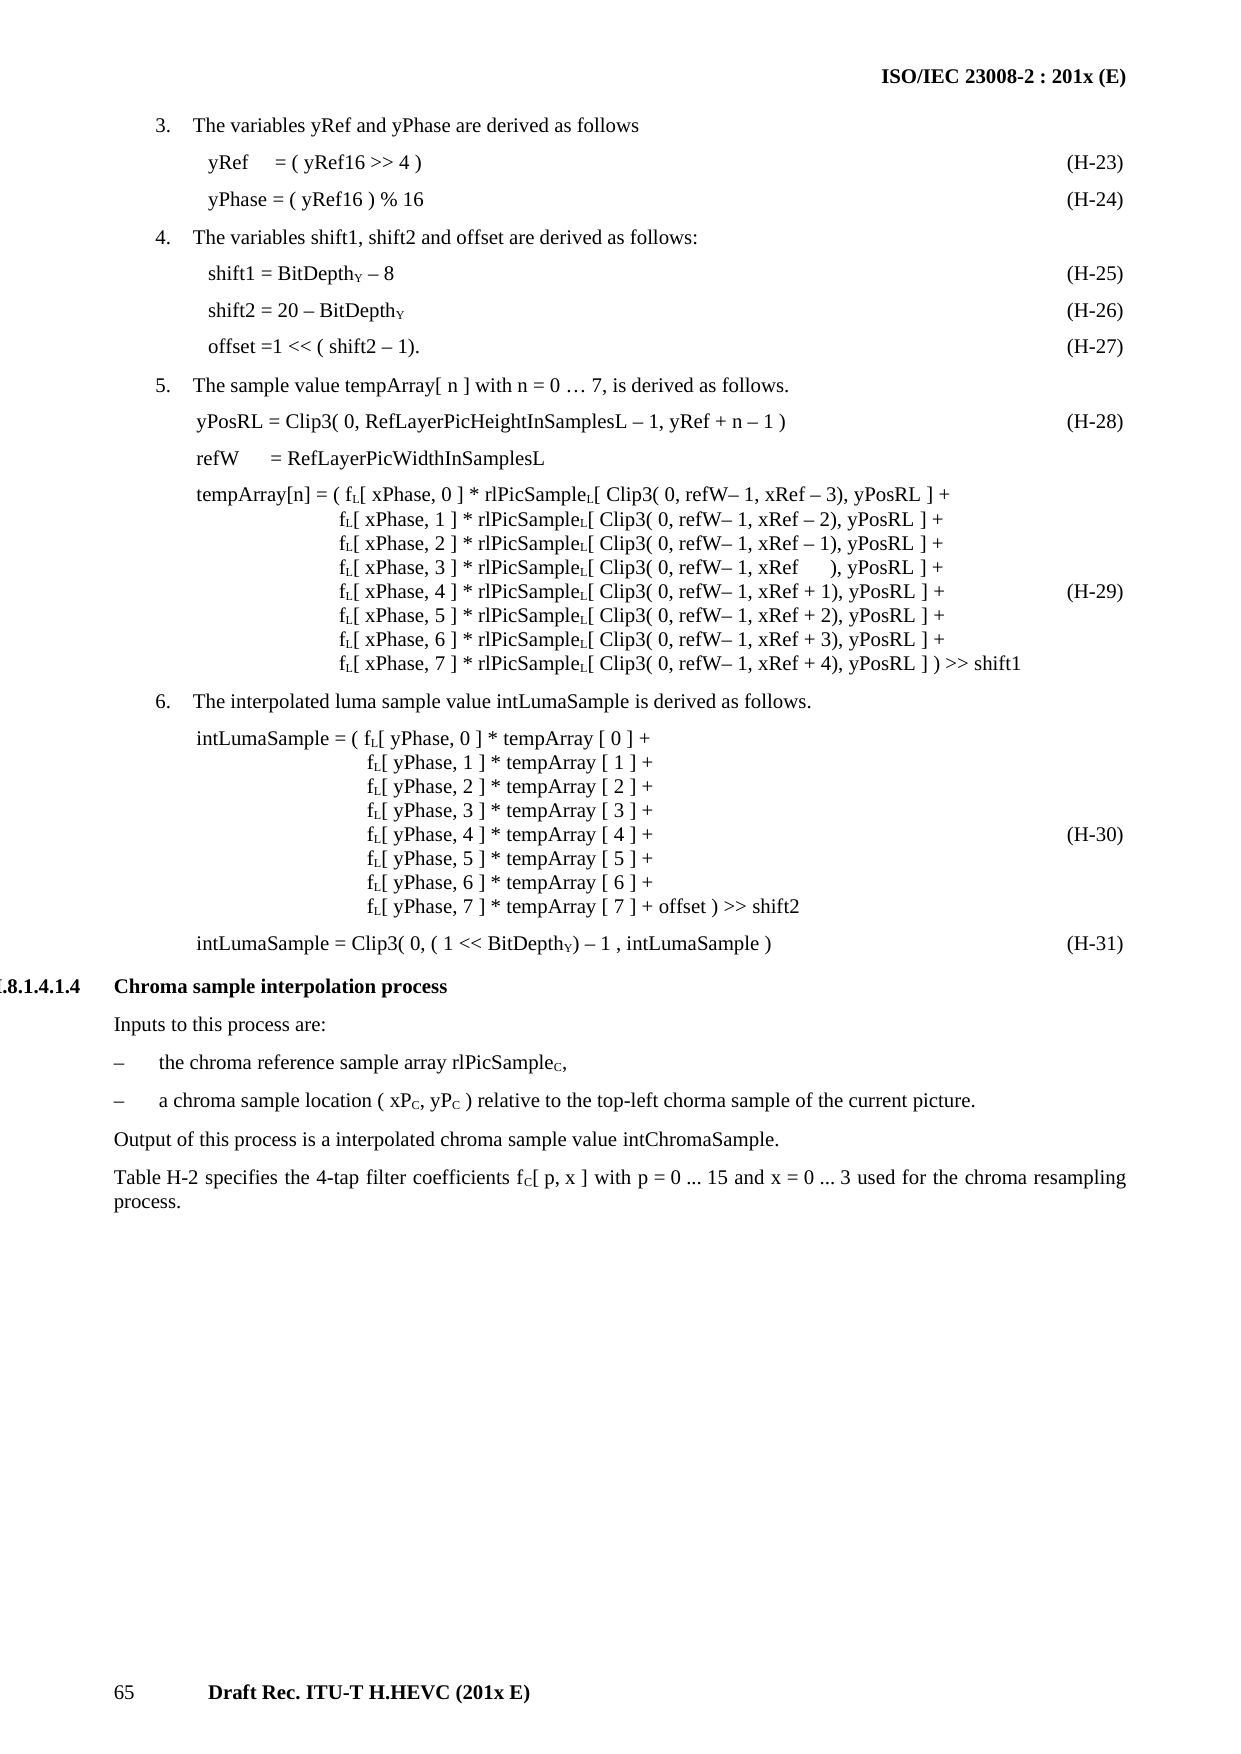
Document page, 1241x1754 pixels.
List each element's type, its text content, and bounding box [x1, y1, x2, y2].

text tempArray[n] = ( fL[ xPhase, 0 ] * rlPicSampleL[ Clip3( 0, refW– 1, xRef – 3), yPosRL ] + fL[ xPhase, 1 ] * rlPicSampleL[ Clip3( 0, refW– 1, xRef – 2), yPosRL ] + fL[ xPhase, 2 ] * rlPicSampleL[ Clip3( 0, refW– 1, xRef – 1), yPosRL ] + fL[ xPhase, 3 ] * rlPicSampleL[ Clip3( 0, refW– 1, xRef ), yPosRL ] + fL[ xPhase, 4 ] * rlPicSampleL[ Clip3( 0, refW– 1, xRef + 1), yPosRL ] + (H-29) fL[ xPhase, 5 ] * rlPicSampleL[ Clip3( 0, refW– 1, xRef + 2), yPosRL ] + fL[ xPhase, 6 ] * rlPicSampleL[ Clip3( 0, refW– 1, xRef + 3), yPosRL ] + fL[ xPhase, 7 ] * rlPicSampleL[ Clip3( 0, refW– 1, xRef + 4), yPosRL ] ) >> shift1 [196, 482, 1127, 675]
text intLumaSample = ( fL[ yPhase, 0 ] * tempArray [ 0 ] + fL[ yPhase, 1 ] * tempArray [ 1 ] + fL[ yPhase, 2 ] * tempArray [ 2 ] + fL[ yPhase, 3 ] * tempArray [ 3 ] + fL[ yPhase, 4 ] * tempArray [ 4 ] + (H-30) fL[ yPhase, 5 ] * tempArray [ 5 ] + fL[ yPhase, 6 ] * tempArray [ 6 ] + fL[ yPhase, 7 ] * tempArray [ 7 ] + offset ) >> shift2 [196, 726, 1127, 918]
text offset =1 << ( shift2 – 1). (H-27) [208, 334, 1127, 358]
list The interpolated luma sample value intLumaSample is derived as follows. [155, 689, 1127, 713]
list The variables shift1, shift2 and offset are derived as follows: [155, 225, 1127, 249]
text refW = RefLayerPicWidthInSamplesL [196, 446, 1127, 470]
list The variables yRef and yPhase are derived as follows [155, 113, 1127, 137]
text yPosRL = Clip3( 0, RefLayerPicHeightInSamplesL – 1, yRef + n – 1 ) (H-28) [196, 409, 1127, 433]
text intLumaSample = Clip3( 0, ( 1 << BitDepthY) – 1 , intLumaSample ) (H-31) [196, 931, 1127, 955]
list The sample value tempArray[ n ] with n = 0 … 7, is derived as follows. [155, 373, 1127, 397]
text yRef = ( yRef16 >> 4 ) (H-23) [208, 150, 1127, 174]
text Output of this process is a interpolated chroma sample value intChromaSample. [113, 1126, 1127, 1151]
text Inputs to this process are: [113, 1012, 1127, 1036]
text shift2 = 20 – BitDepthY (H-26) [208, 298, 1127, 322]
text Chroma sample interpolation process [0, 973, 1127, 998]
text yPhase = ( yRef16 ) % 16 (H-24) [208, 187, 1127, 211]
text shift1 = BitDepthY – 8 (H-25) [208, 261, 1127, 285]
text – the chroma reference sample array rlPicSampleC, [113, 1050, 1127, 1074]
list Table H-2 specifies the 4-tap filter coefficients fC[ p, x ] with p = 0 ... 15 and x = 0 ... 3 used for the chroma resampling process. [113, 1165, 1127, 1213]
text – a chroma sample location ( xPC, yPC ) relative to the top-left chorma sample of the current picture. [113, 1088, 1127, 1112]
